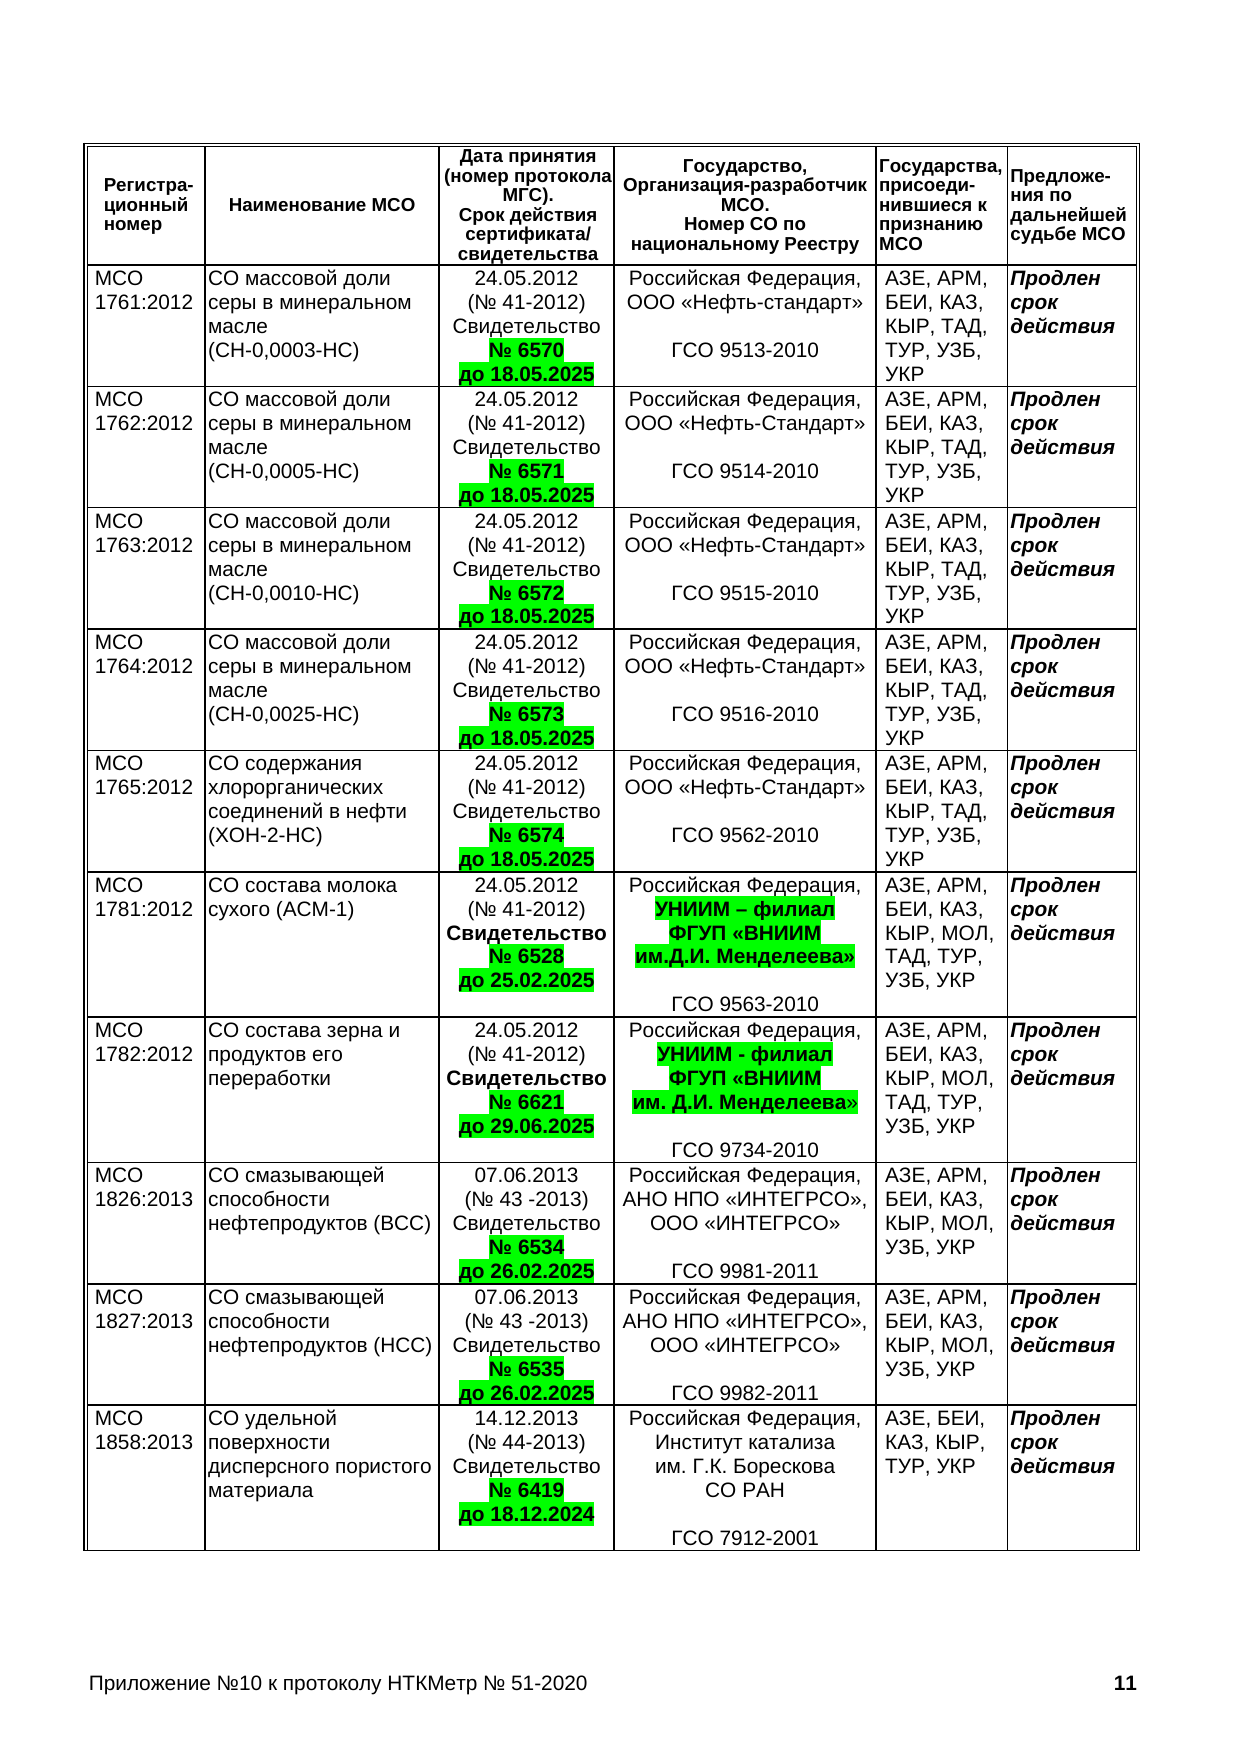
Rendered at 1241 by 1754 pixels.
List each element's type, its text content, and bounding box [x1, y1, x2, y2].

table_cell Продлен срок действия [1008, 387, 1136, 507]
table_cell Продлен срок действия [1008, 1406, 1136, 1549]
table_cell 24.05.2012 (№ 41-2012) Свидетельство № 6621 до 29.06.2025 [440, 1018, 613, 1162]
table_cell 07.06.2013 (№ 43 -2013) Свидетельство № 6534 до 26.02.2025 [440, 1163, 613, 1283]
table_cell АЗЕ, АРМ, БЕИ, КАЗ, КЫР, ТАД, ТУР, УЗБ, УКР [877, 751, 1007, 871]
table_cell СО состава молока сухого (АСМ-1) [206, 873, 438, 1016]
table_cell АЗЕ, АРМ, БЕИ, КАЗ, КЫР, ТАД, ТУР, УЗБ, УКР [877, 630, 1007, 749]
table_cell СО массовой доли серы в минеральном масле (СН-0,0025-НС) [206, 630, 438, 749]
table_header Регистра-ционный номер [88, 147, 204, 264]
table_cell Российская Федерация, ООО «Нефть-Стандарт» ГСО 9515-2010 [615, 508, 875, 628]
table_cell СО удельной поверхности дисперсного пористого материала [206, 1406, 438, 1549]
table_cell Российская Федерация, УНИИМ - филиал ФГУП «ВНИИМ им. Д.И. Менделеева» ГСО 9734-2010 [615, 1018, 875, 1162]
table_cell МСО 1858:2013 [88, 1406, 204, 1549]
table_cell Российская Федерация, УНИИМ – филиал ФГУП «ВНИИМ им.Д.И. Менделеева» ГСО 9563-2010 [615, 873, 875, 1016]
table_cell АЗЕ, АРМ, БЕИ, КАЗ, КЫР, ТАД, ТУР, УЗБ, УКР [877, 508, 1007, 628]
table_cell 14.12.2013 (№ 44-2013) Свидетельство № 6419 до 18.12.2024 [440, 1406, 613, 1549]
table_cell МСО 1764:2012 [88, 630, 204, 749]
table_cell Продлен срок действия [1008, 873, 1136, 1016]
table_cell Российская Федерация, ООО «Нефть-Стандарт» ГСО 9516-2010 [615, 630, 875, 749]
table_cell АЗЕ, АРМ, БЕИ, КАЗ, КЫР, ТАД, ТУР, УЗБ, УКР [877, 387, 1007, 507]
table_cell МСО 1781:2012 [88, 873, 204, 1016]
table_header Предложе- ния по дальнейшей судьбе МСО [1008, 147, 1136, 264]
table_cell АЗЕ, АРМ, БЕИ, КАЗ, КЫР, МОЛ, УЗБ, УКР [877, 1285, 1007, 1404]
table_cell 24.05.2012 (№ 41-2012) Свидетельство № 6572 до 18.05.2025 [440, 508, 613, 628]
table_cell Продлен срок действия [1008, 630, 1136, 749]
table_cell Российская Федерация, Институт катализа им. Г.К. Борескова СО РАН ГСО 7912-2001 [615, 1406, 875, 1549]
table_cell СО массовой доли серы в минеральном масле (СН-0,0005-НС) [206, 387, 438, 507]
table_cell Российская Федерация, АНО НПО «ИНТЕГРСО», ООО «ИНТЕГРСО» ГСО 9981-2011 [615, 1163, 875, 1283]
table_cell Российская Федерация, ООО «Нефть-стандарт» ГСО 9513-2010 [615, 266, 875, 386]
table_cell АЗЕ, БЕИ, КАЗ, КЫР, ТУР, УКР [877, 1406, 1007, 1549]
table_cell СО смазывающей способности нефтепродуктов (НСС) [206, 1285, 438, 1404]
table_cell СО смазывающей способности нефтепродуктов (ВСС) [206, 1163, 438, 1283]
table_cell Российская Федерация, АНО НПО «ИНТЕГРСО», ООО «ИНТЕГРСО» ГСО 9982-2011 [615, 1285, 875, 1404]
table_cell МСО 1763:2012 [88, 508, 204, 628]
table_cell СО состава зерна и продуктов его переработки [206, 1018, 438, 1162]
table_cell Российская Федерация, ООО «Нефть-Стандарт» ГСО 9562-2010 [615, 751, 875, 871]
table_header Дата принятия (номер протокола МГС). Срок действия сертификата/ свидетельства [440, 147, 613, 264]
table_cell 24.05.2012 (№ 41-2012) Свидетельство № 6574 до 18.05.2025 [440, 751, 613, 871]
table_header Наименование МСО [206, 147, 438, 264]
table_cell Продлен срок действия [1008, 751, 1136, 871]
table_cell 07.06.2013 (№ 43 -2013) Свидетельство № 6535 до 26.02.2025 [440, 1285, 613, 1404]
table_cell Продлен срок действия [1008, 508, 1136, 628]
table_cell 24.05.2012 (№ 41-2012) Свидетельство № 6570 до 18.05.2025 [440, 266, 613, 386]
table_cell АЗЕ, АРМ, БЕИ, КАЗ, КЫР, ТАД, ТУР, УЗБ, УКР [877, 266, 1007, 386]
table_header Государства, присоеди-нившиеся к признанию МСО [877, 147, 1007, 264]
table_cell Продлен срок действия [1008, 1018, 1136, 1162]
table_cell 24.05.2012 (№ 41-2012) Свидетельство № 6528 до 25.02.2025 [440, 873, 613, 1016]
table_cell CО содержания хлорорганических соединений в нефти (ХОН-2-НС) [206, 751, 438, 871]
table_cell Российская Федерация, ООО «Нефть-Стандарт» ГСО 9514-2010 [615, 387, 875, 507]
table_cell АЗЕ, АРМ, БЕИ, КАЗ, КЫР, МОЛ, ТАД, ТУР, УЗБ, УКР [877, 1018, 1007, 1162]
table_cell СО массовой доли серы в минеральном масле (СН-0,0003-НС) [206, 266, 438, 386]
table_header Государство, Организация-разработчик МСО. Номер СО по национальному Реестру [615, 147, 875, 264]
table_cell МСО 1762:2012 [88, 387, 204, 507]
table_cell Продлен срок действия [1008, 1285, 1136, 1404]
table_cell МСО 1782:2012 [88, 1018, 204, 1162]
table_cell Продлен срок действия [1008, 266, 1136, 386]
table_cell СО массовой доли серы в минеральном масле (СН-0,0010-НС) [206, 508, 438, 628]
table_cell АЗЕ, АРМ, БЕИ, КАЗ, КЫР, МОЛ, ТАД, ТУР, УЗБ, УКР [877, 873, 1007, 1016]
table_cell МСО 1761:2012 [88, 266, 204, 386]
table_cell МСО 1765:2012 [88, 751, 204, 871]
table_cell 24.05.2012 (№ 41-2012) Свидетельство № 6573 до 18.05.2025 [440, 630, 613, 749]
table_cell АЗЕ, АРМ, БЕИ, КАЗ, КЫР, МОЛ, УЗБ, УКР [877, 1163, 1007, 1283]
table_cell 24.05.2012 (№ 41-2012) Свидетельство № 6571 до 18.05.2025 [440, 387, 613, 507]
table_cell МСО 1827:2013 [88, 1285, 204, 1404]
table_cell МСО 1826:2013 [88, 1163, 204, 1283]
table_cell Продлен срок действия [1008, 1163, 1136, 1283]
